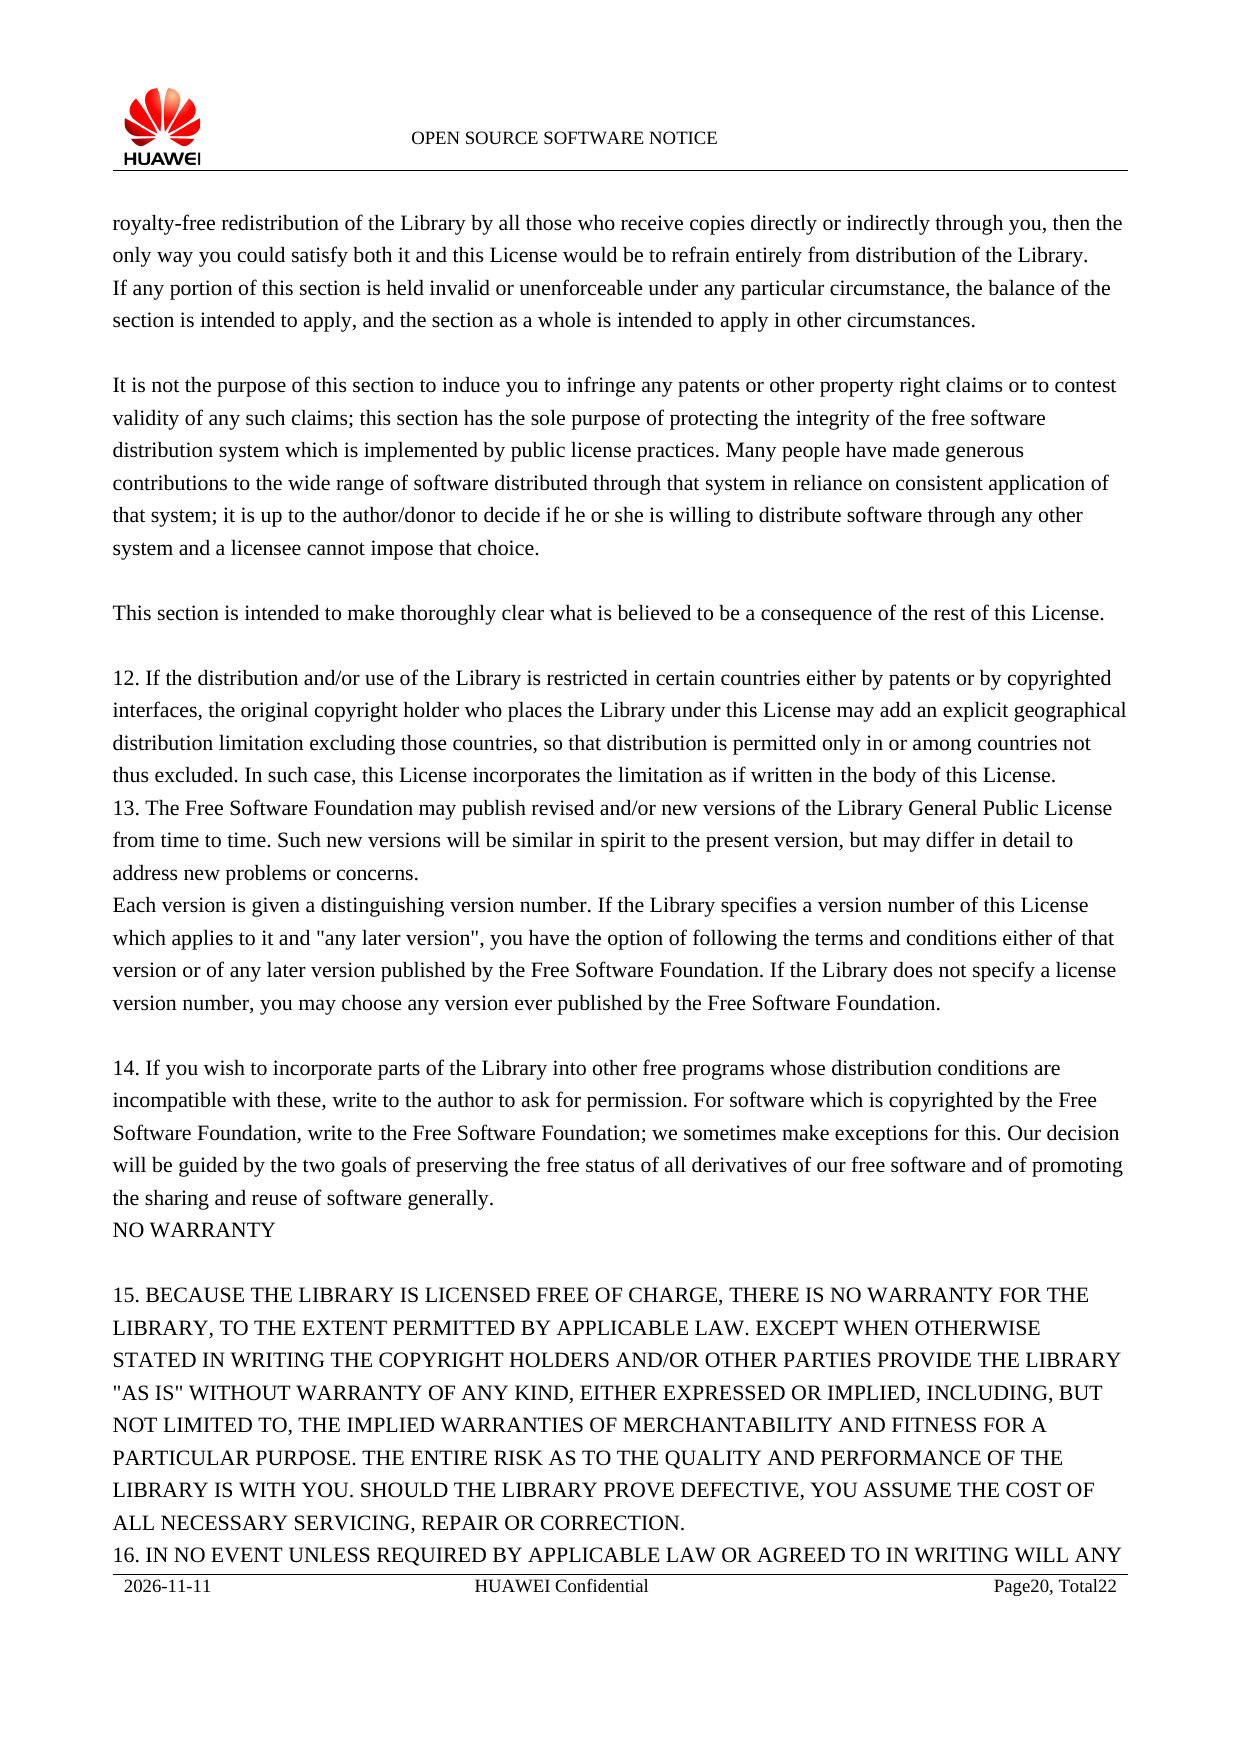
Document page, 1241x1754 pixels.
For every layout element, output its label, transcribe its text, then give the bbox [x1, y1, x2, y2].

picture [124, 88, 201, 165]
